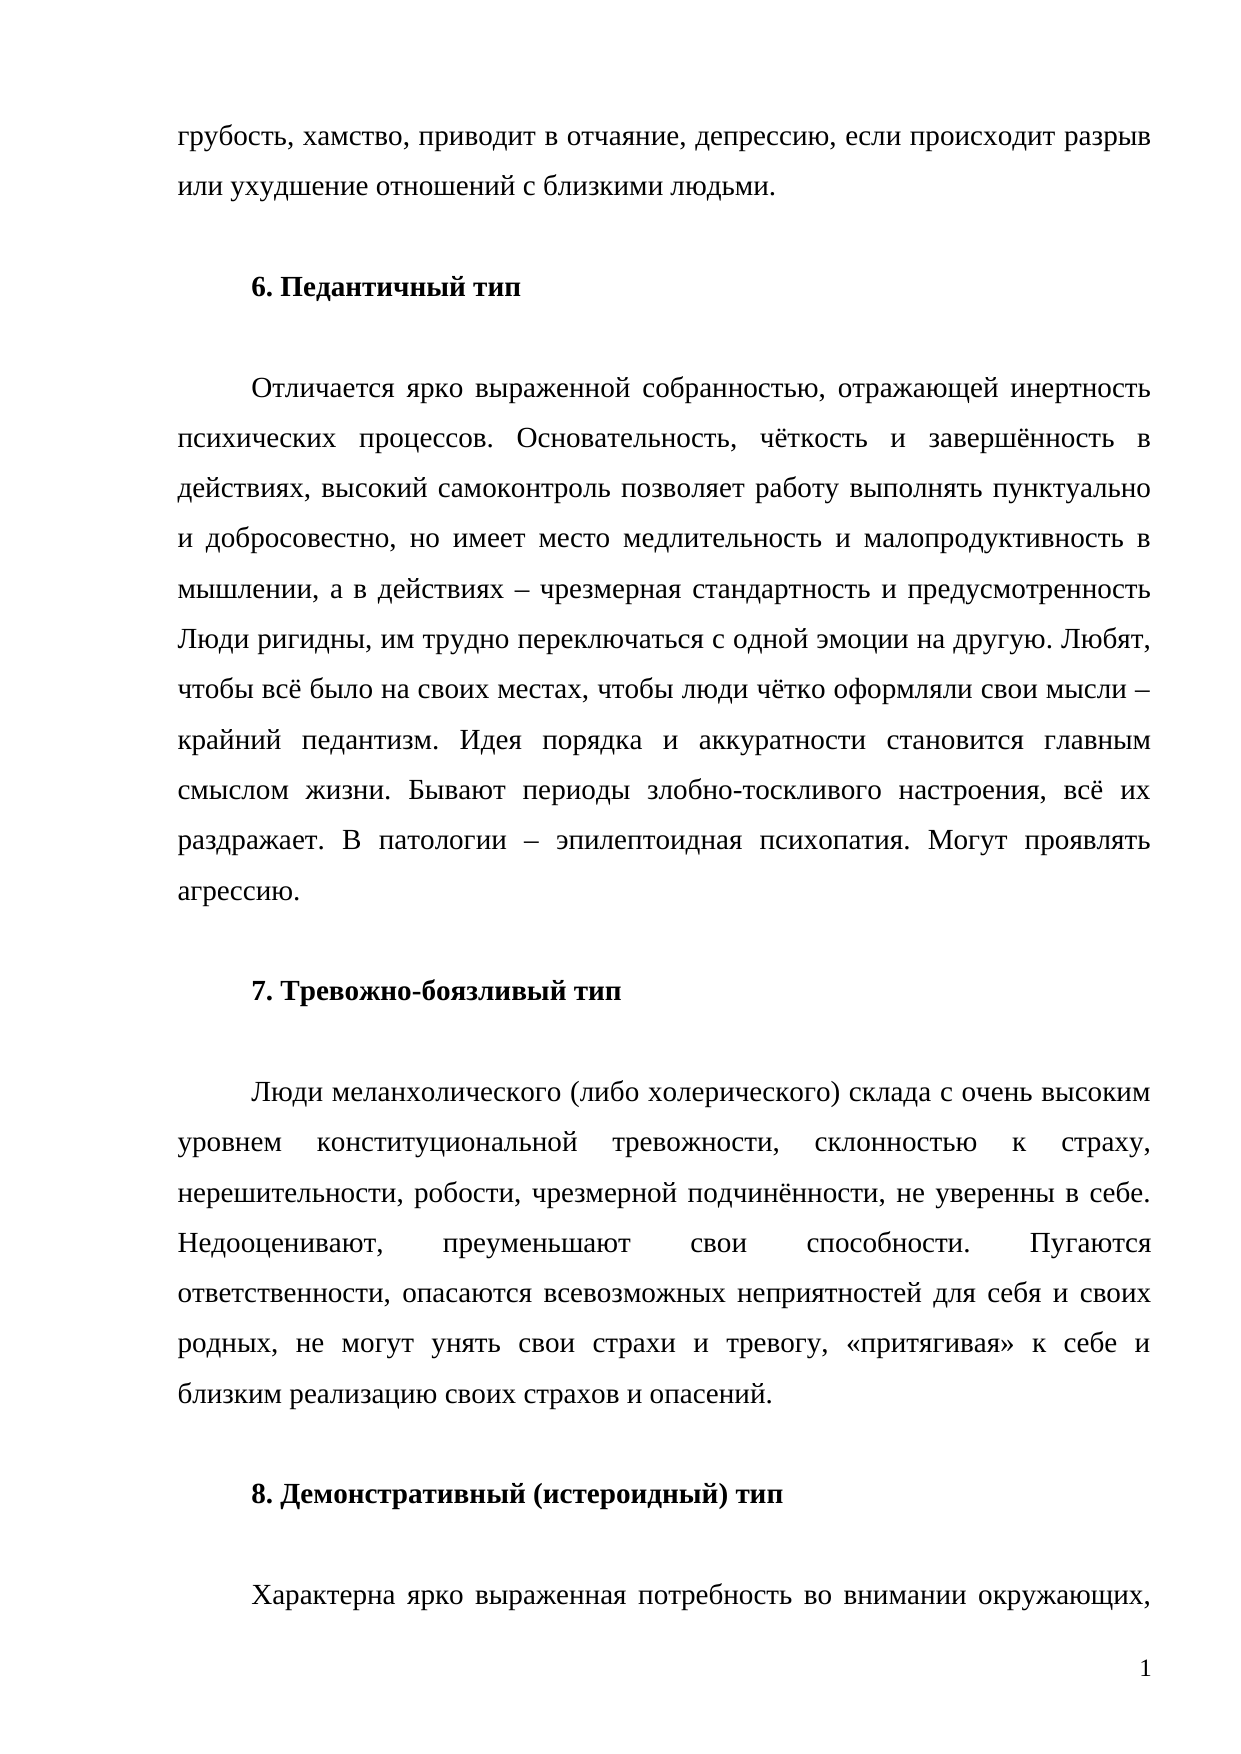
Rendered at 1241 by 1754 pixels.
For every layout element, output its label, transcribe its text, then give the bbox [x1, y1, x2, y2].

text 7. Тревожно-боязливый тип [177, 973, 1152, 1007]
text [177, 1577, 1152, 1611]
text Люди меланхолического (либо холерического) склада с очень высоким уровнем конституциональной тревожности, склонностью к страху, нерешительности, робости, чрезмерной подчинённости, не уверенны в себе. Недооценивают, преуменьшают свои способности. Пугаются ответственности, опасаются всевозможных неприятностей для себя и своих родных, не могут унять свои страхи и тревогу, «притягивая» к себе и близким реализацию своих страхов и опасений. [177, 1074, 1152, 1409]
text 8. Демонстративный (истероидный) тип [177, 1477, 1152, 1510]
text Отличается ярко выраженной собранностью, отражающей инертность психических процессов. Основательность, чёткость и завершённость в действиях, высокий самоконтроль позволяет работу выполнять пунктуально и добросовестно, но имеет место медлительность и малопродуктивность в мышлении, а в действиях – чрезмерная стандартность и предусмотренность Люди ригидны, им трудно переключаться с одной эмоции на другую. Любят, чтобы всё было на своих местах, чтобы люди чётко оформляли свои мысли – крайний педантизм. Идея порядка и аккуратности становится главным смыслом жизни. Бывают периоды злобно-тоскливого настроения, всё их раздражает. В патологии – эпилептоидная психопатия. Могут проявлять агрессию. [177, 370, 1152, 906]
text 6. Педантичный тип [177, 269, 1152, 303]
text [177, 118, 1152, 202]
